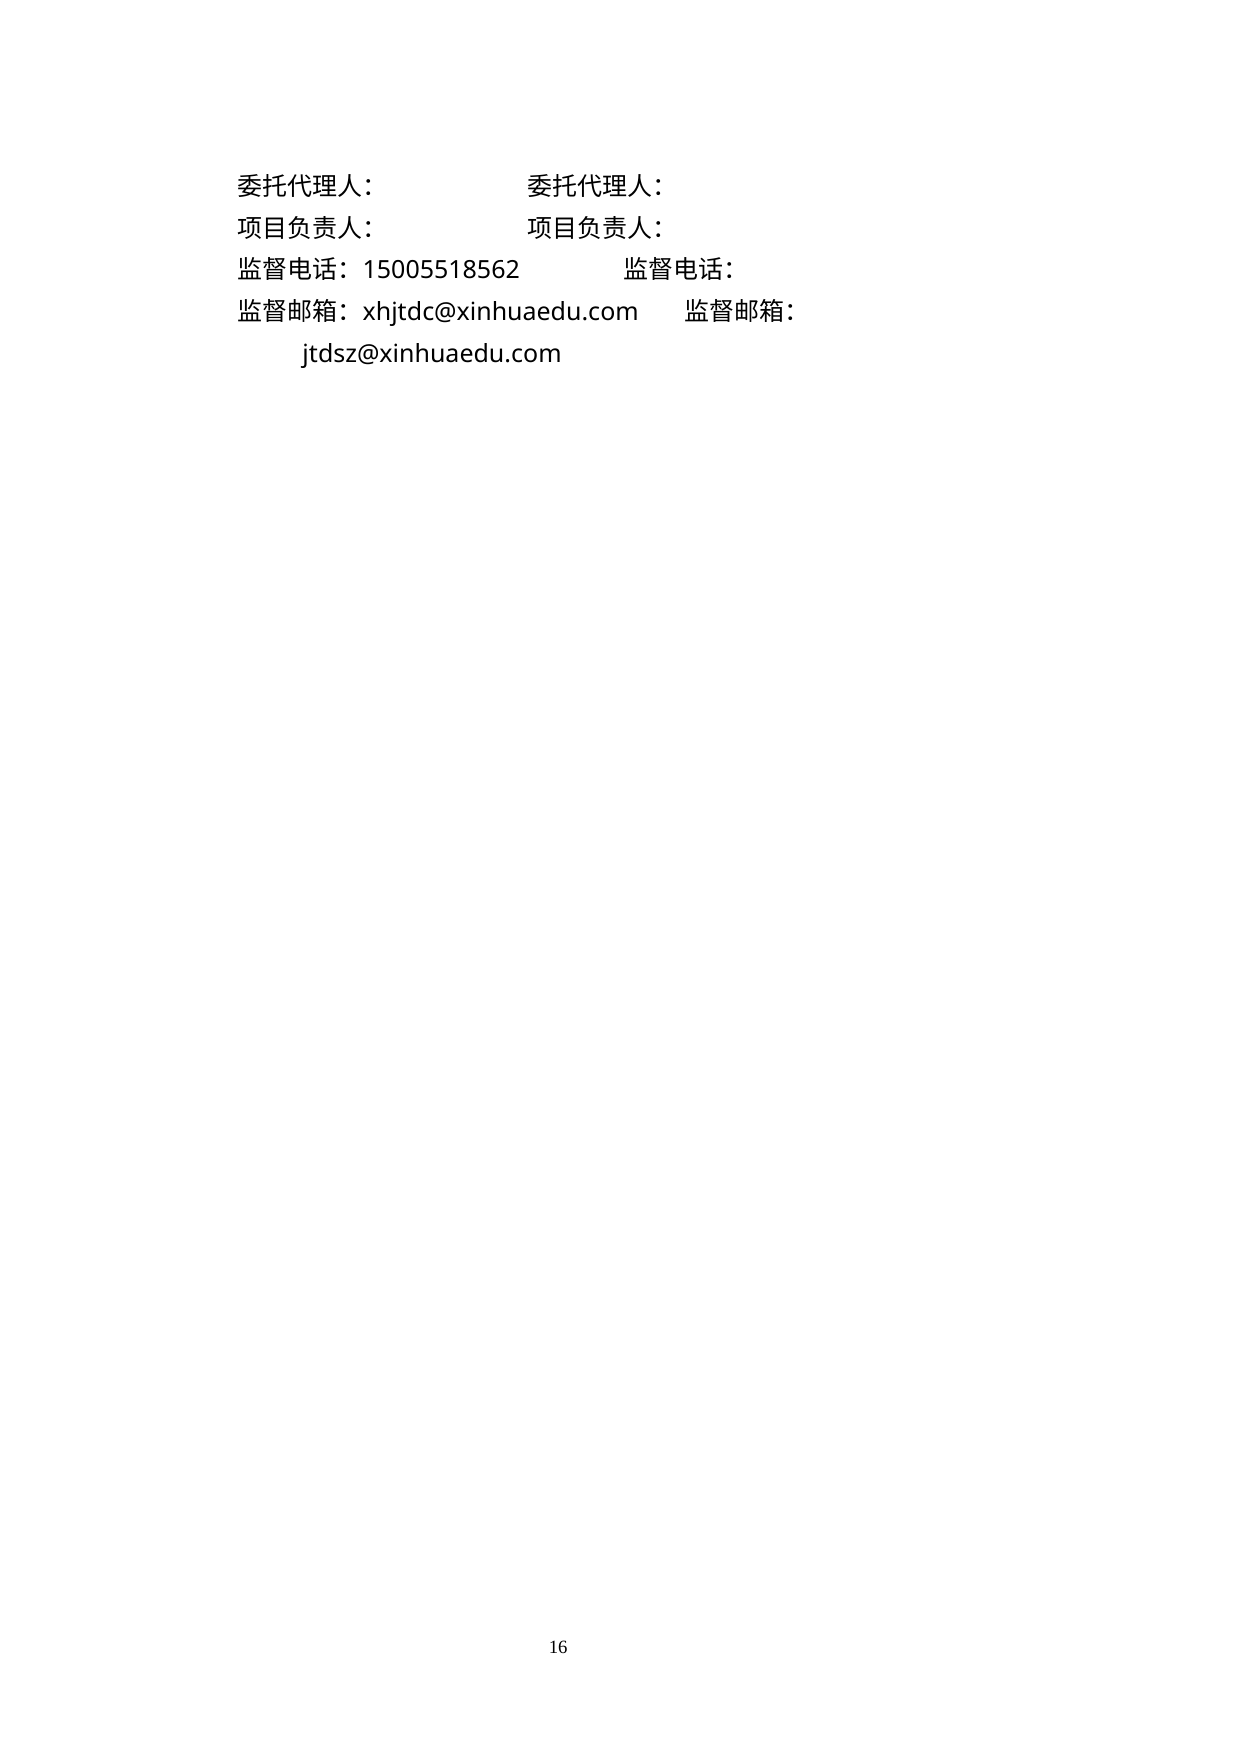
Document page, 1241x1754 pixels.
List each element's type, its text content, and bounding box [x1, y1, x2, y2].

text jtdsz@xinhuaedu.com [187, 329, 1053, 370]
text 委托代理人： 委托代理人： [187, 162, 1053, 204]
text 项目负责人： 项目负责人： [187, 204, 1053, 245]
text 监督邮箱：xhjtdc@xinhuaedu.com 监督邮箱： [187, 287, 1053, 329]
text 监督电话：15005518562 监督电话： [187, 245, 1053, 287]
